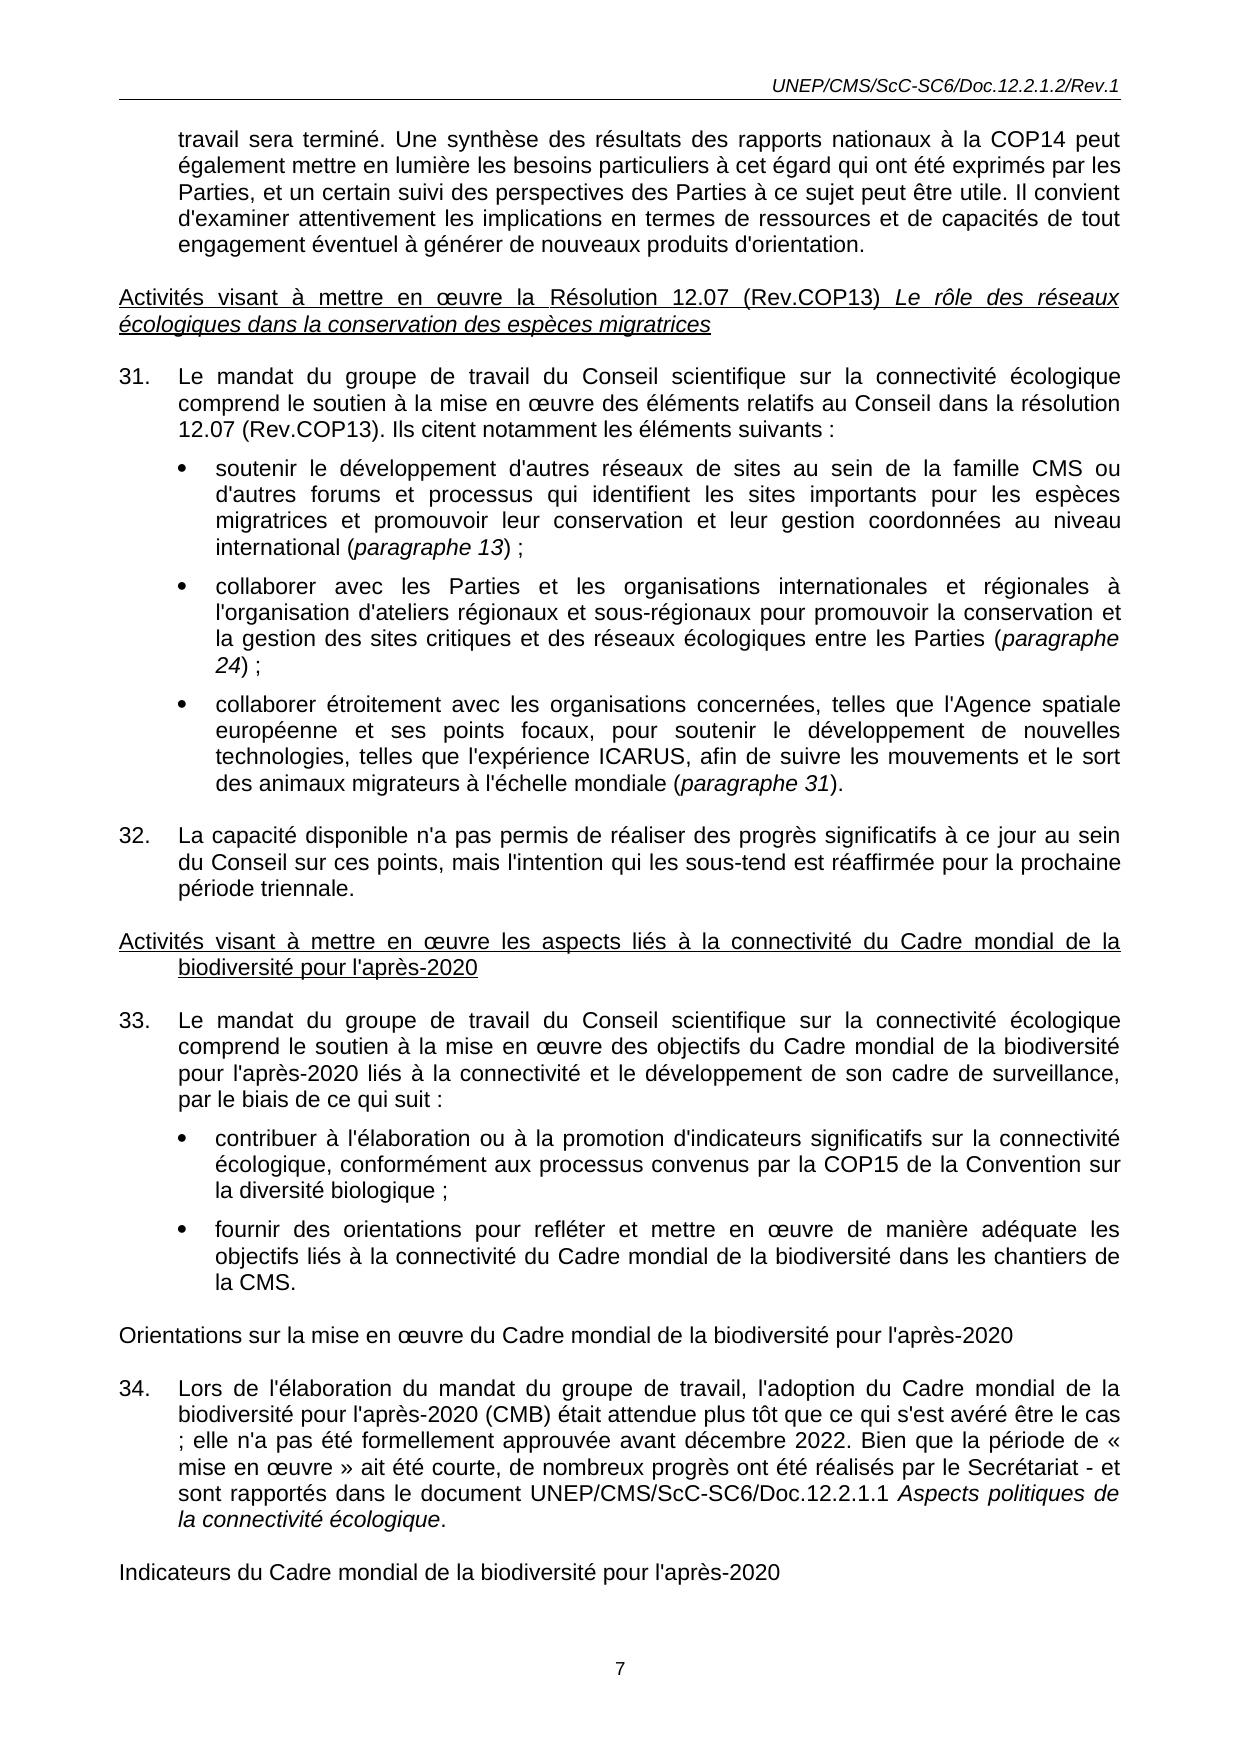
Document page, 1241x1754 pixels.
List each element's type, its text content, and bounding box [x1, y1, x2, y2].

text Orientations sur la mise en œuvre du Cadre mondial de la biodiversité pour l'après-2020 [119, 1322, 1121, 1348]
list fournir des orientations pour refléter et mettre en œuvre de manière adéquate les objectifs liés à la connectivité du Cadre mondial de la biodiversité dans les chantiers de la CMS. [178, 1216, 1121, 1295]
text Activités visant à mettre en œuvre la Résolution 12.07 (Rev.COP13) Le rôle des réseaux écologiques dans la conservation des espèces migratrices [119, 284, 1121, 337]
text 33. Le mandat du groupe de travail du Conseil scientifique sur la connectivité écologique comprend le soutien à la mise en œuvre des objectifs du Cadre mondial de la biodiversité pour l'après-2020 liés à la connectivité et le développement de son cadre de surveillance, par le biais de ce qui suit : [119, 1007, 1121, 1112]
text 32. La capacité disponible n'a pas permis de réaliser des progrès significatifs à ce jour au sein du Conseil sur ces points, mais l'intention qui les sous-tend est réaffirmée pour la prochaine période triennale. [119, 822, 1121, 901]
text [119, 126, 1121, 258]
text 34. Lors de l'élaboration du mandat du groupe de travail, l'adoption du Cadre mondial de la biodiversité pour l'après-2020 (CMB) était attendue plus tôt que ce qui s'est avéré être le cas ; elle n'a pas été formellement approuvée avant décembre 2022. Bien que la période de « mise en œuvre » ait été courte, de nombreux progrès ont été réalisés par le Secrétariat - et sont rapportés dans le document UNEP/CMS/ScC-SC6/Doc.12.2.1.1 Aspects politiques de la connectivité écologique. [119, 1374, 1121, 1533]
text 31. Le mandat du groupe de travail du Conseil scientifique sur la connectivité écologique comprend le soutien à la mise en œuvre des éléments relatifs au Conseil dans la résolution 12.07 (Rev.COP13). Ils citent notamment les éléments suivants : [119, 363, 1121, 442]
list contribuer à l'élaboration ou à la promotion d'indicateurs significatifs sur la connectivité écologique, conformément aux processus convenus par la COP15 de la Convention sur la diversité biologique ; [178, 1125, 1121, 1204]
list collaborer avec les Parties et les organisations internationales et régionales à l'organisation d'ateliers régionaux et sous-régionaux pour promouvoir la conservation et la gestion des sites critiques et des réseaux écologiques entre les Parties (paragraphe 24) ; [178, 573, 1121, 678]
text Indicateurs du Cadre mondial de la biodiversité pour l'après-2020 [119, 1559, 1121, 1585]
text Activités visant à mettre en œuvre les aspects liés à la connectivité du Cadre mondial de la biodiversité pour l'après-2020 [119, 928, 1121, 951]
list collaborer étroitement avec les organisations concernées, telles que l'Agence spatiale européenne et ses points focaux, pour soutenir le développement de nouvelles technologies, telles que l'expérience ICARUS, afin de suivre les mouvements et le sort des animaux migrateurs à l'échelle mondiale (paragraphe 31). [178, 691, 1121, 796]
list soutenir le développement d'autres réseaux de sites au sein de la famille CMS ou d'autres forums et processus qui identifient les sites importants pour les espèces migratrices et promouvoir leur conservation et leur gestion coordonnées au niveau international (paragraphe 13) ; [178, 455, 1121, 560]
text Activités visant à mettre en œuvre les aspects liés à la connectivité du Cadre mondial de la biodiversité pour l'après-2020 [119, 952, 1121, 981]
